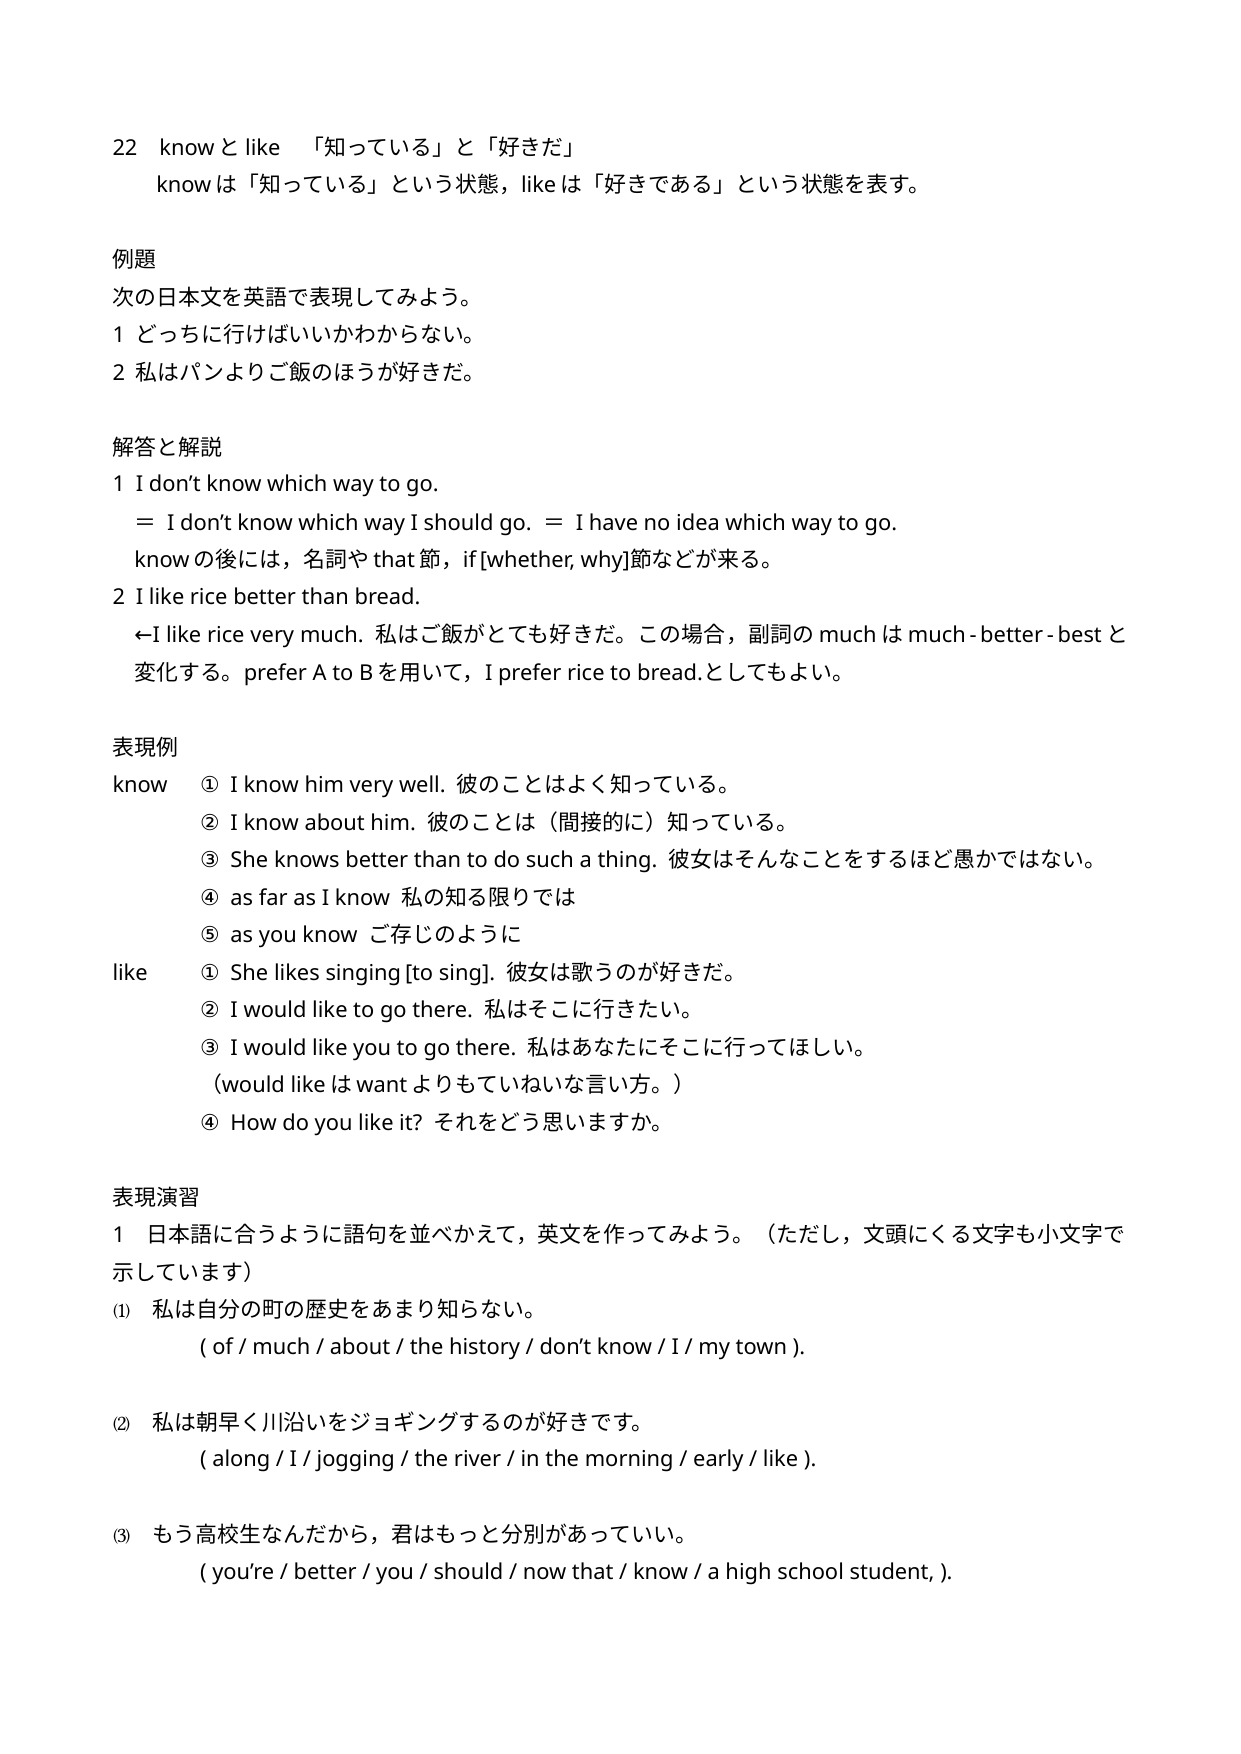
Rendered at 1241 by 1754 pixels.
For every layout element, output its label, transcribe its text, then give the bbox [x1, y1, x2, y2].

text ⑴ 私は自分の町の歴史をあまり知らない。 [112, 1289, 1128, 1327]
text know ① I know him very well. 彼のことはよく知っている。 [112, 764, 1128, 802]
text ⑤ as you know ご存じのように [112, 914, 1128, 952]
text 2 私はパンよりご飯のほうが好きだ。 [112, 352, 1128, 389]
text 1 どっちに行けばいいかわからない。 [112, 314, 1128, 352]
text 2 I like rice better than bread. [112, 577, 1128, 614]
text ② I know about him. 彼のことは（間接的に）知っている。 [112, 802, 1128, 839]
text 1 日本語に合うように語句を並べかえて，英文を作ってみよう。（ただし，文頭にくる文字も小文字で示しています） [112, 1214, 1128, 1289]
text like ① She likes singing [to sing]. 彼女は歌うのが好きだ。 [112, 952, 1128, 989]
text knowは「知っている」という状態，likeは「好きである」という状態を表す。 [112, 164, 1128, 202]
text 解答と解説 [112, 427, 1128, 464]
text 1 I don’t know which way to go. [112, 464, 1128, 502]
text ( you’re / better / you / should / now that / know / a high school student, ). [112, 1552, 1128, 1589]
text ⑵ 私は朝早く川沿いをジョギングするのが好きです。 [112, 1402, 1128, 1439]
text ( along / I / jogging / the river / in the morning / early / like ). [112, 1439, 1128, 1477]
text （would likeはwantよりもていねいな言い方。） [112, 1064, 1128, 1102]
text 次の日本文を英語で表現してみよう。 [112, 277, 1128, 314]
text knowの後には，名詞やthat節，if [whether, why]節などが来る。 [112, 539, 1128, 577]
text 表現例 [112, 727, 1128, 764]
text ③ She knows better than to do such a thing. 彼女はそんなことをするほど愚かではない。 [112, 839, 1128, 877]
text ←I like rice very much. 私はご飯がとても好きだ。この場合，副詞のmuchはmuch - better - bestと変化する。prefer A to Bを用いて，I prefer rice to bread.としてもよい。 [134, 614, 1128, 689]
text ＝ I don’t know which way I should go. ＝ I have no idea which way to go. [112, 502, 1128, 539]
text 22 knowとlike 「知っている」と「好きだ」 [112, 127, 1128, 164]
text 表現演習 [112, 1177, 1128, 1214]
text ② I would like to go there. 私はそこに行きたい。 [112, 989, 1128, 1027]
text 例題 [112, 239, 1128, 277]
text ③ I would like you to go there. 私はあなたにそこに行ってほしい。 [112, 1027, 1128, 1064]
text ④ How do you like it? それをどう思いますか。 [112, 1102, 1128, 1139]
text ⑶ もう高校生なんだから，君はもっと分別があっていい。 [112, 1514, 1128, 1552]
text ( of / much / about / the history / don’t know / I / my town ). [112, 1327, 1128, 1364]
text ④ as far as I know 私の知る限りでは [112, 877, 1128, 914]
